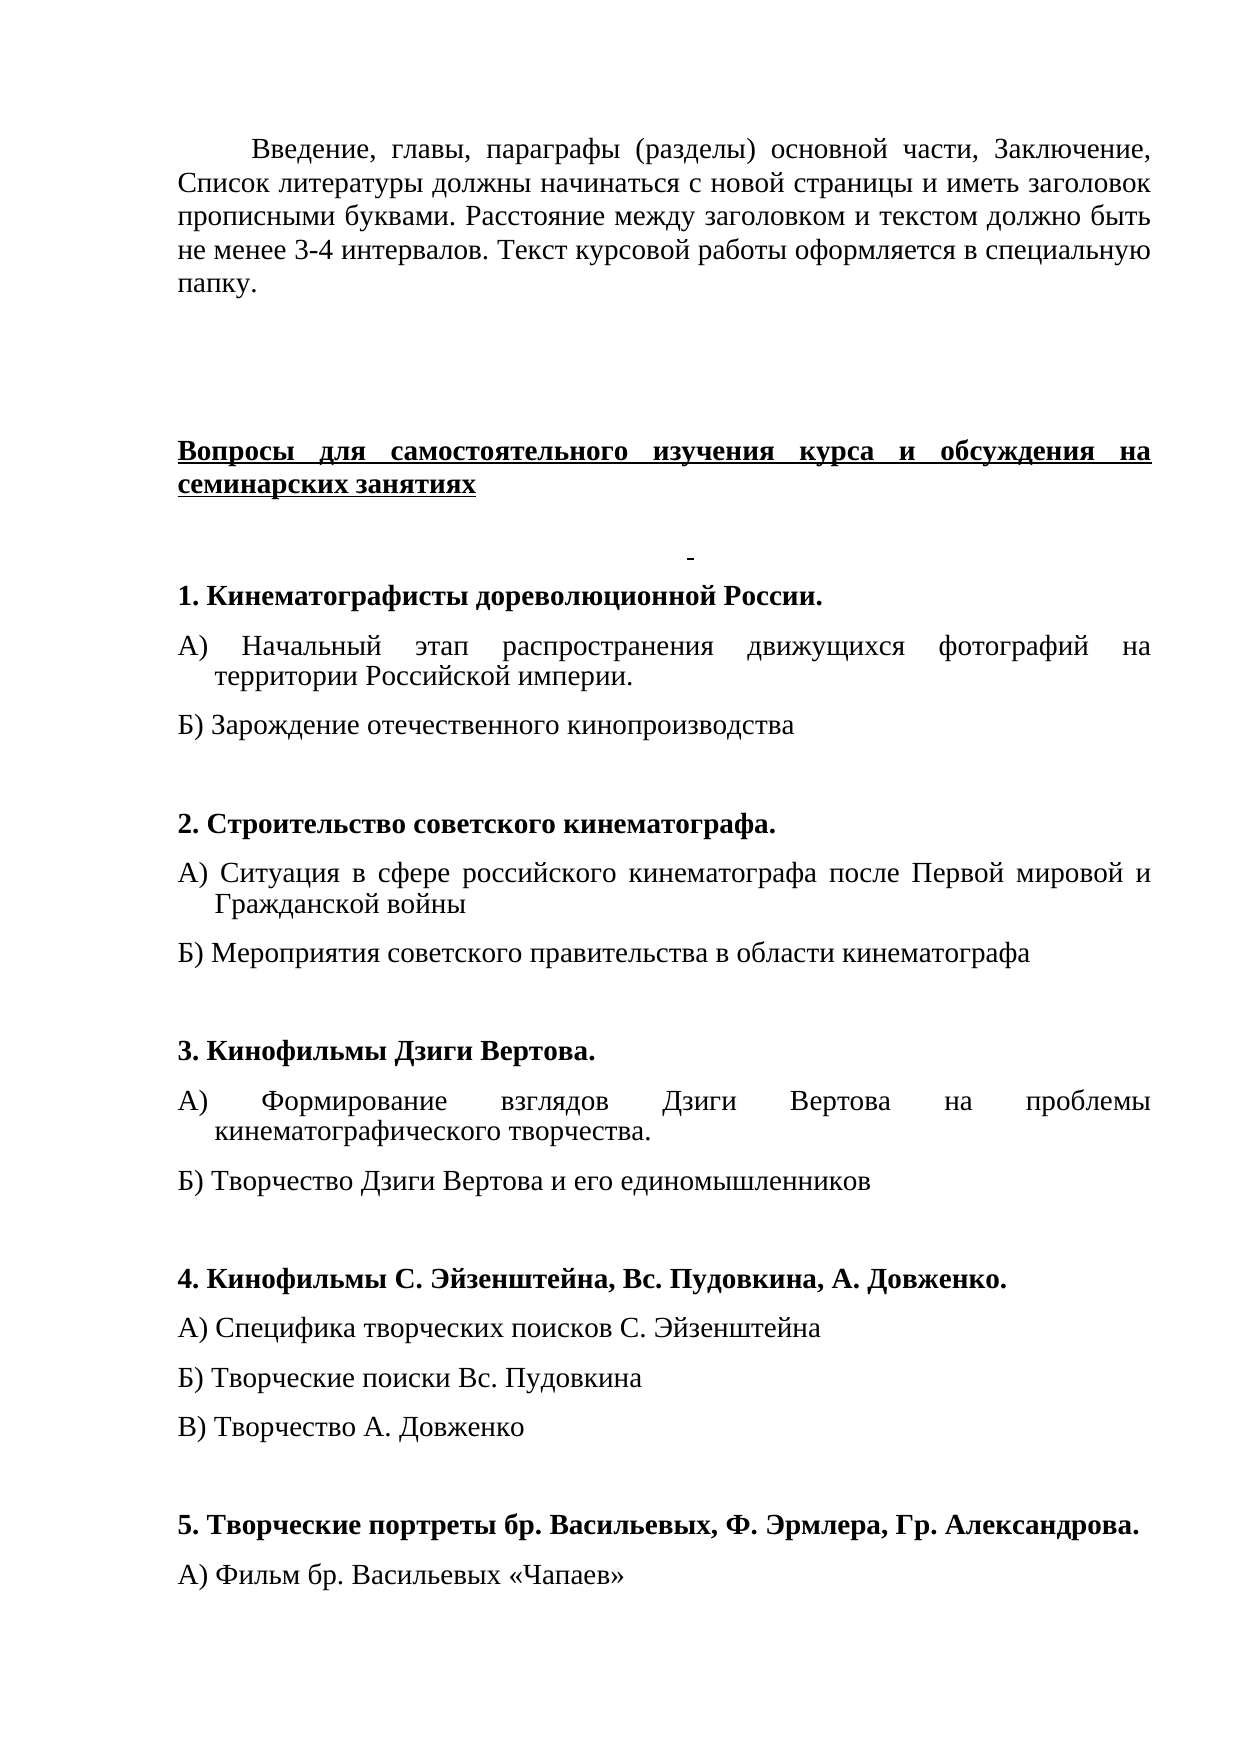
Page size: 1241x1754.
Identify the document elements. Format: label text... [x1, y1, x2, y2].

text 2. Строительство советского кинематографа. [177, 809, 1152, 839]
text Б) Мероприятия советского правительства в области кинематографа [177, 938, 1152, 968]
text А) Формирование взглядов Дзиги Вертова на проблемы кинематографического творчества. [177, 1086, 1152, 1147]
text А) Ситуация в сфере российского кинематографа после Первой мировой и Гражданской войны [177, 858, 1152, 919]
text А) Специфика творческих поисков С. Эйзенштейна [177, 1313, 1152, 1344]
text Б) Зарождение отечественного кинопроизводства [177, 710, 1152, 741]
text В) Творчество А. Довженко [177, 1412, 1152, 1442]
text Вопросы для самостоятельного изучения курса и обсуждения на семинарских занятиях [177, 433, 1152, 462]
text 4. Кинофильмы С. Эйзенштейна, Вс. Пудовкина, А. Довженко. [177, 1264, 1152, 1294]
text 5. Творческие портреты бр. Васильевых, Ф. Эрмлера, Гр. Александрова. [177, 1510, 1152, 1541]
text Введение, главы, параграфы (разделы) основной части, Заключение, Список литературы должны начинаться с новой страницы и иметь заголовок прописными буквами. Расстояние между заголовком и текстом должно быть не менее 3-4 интервалов. Текст курсовой работы оформляется в специальную папку. [177, 131, 1152, 299]
text А) Начальный этап распространения движущихся фотографий на территории Российской империи. [177, 631, 1152, 692]
text Б) Творческие поиски Вс. Пудовкина [177, 1363, 1152, 1393]
text Б) Творчество Дзиги Вертова и его единомышленников [177, 1166, 1152, 1196]
text А) Фильм бр. Васильевых «Чапаев» [177, 1560, 1152, 1590]
text 3. Кинофильмы Дзиги Вертова. [177, 1036, 1152, 1067]
text Вопросы для самостоятельного изучения курса и обсуждения на семинарских занятиях [177, 463, 1152, 500]
text 1. Кинематографисты дореволюционной России. [177, 581, 1152, 612]
